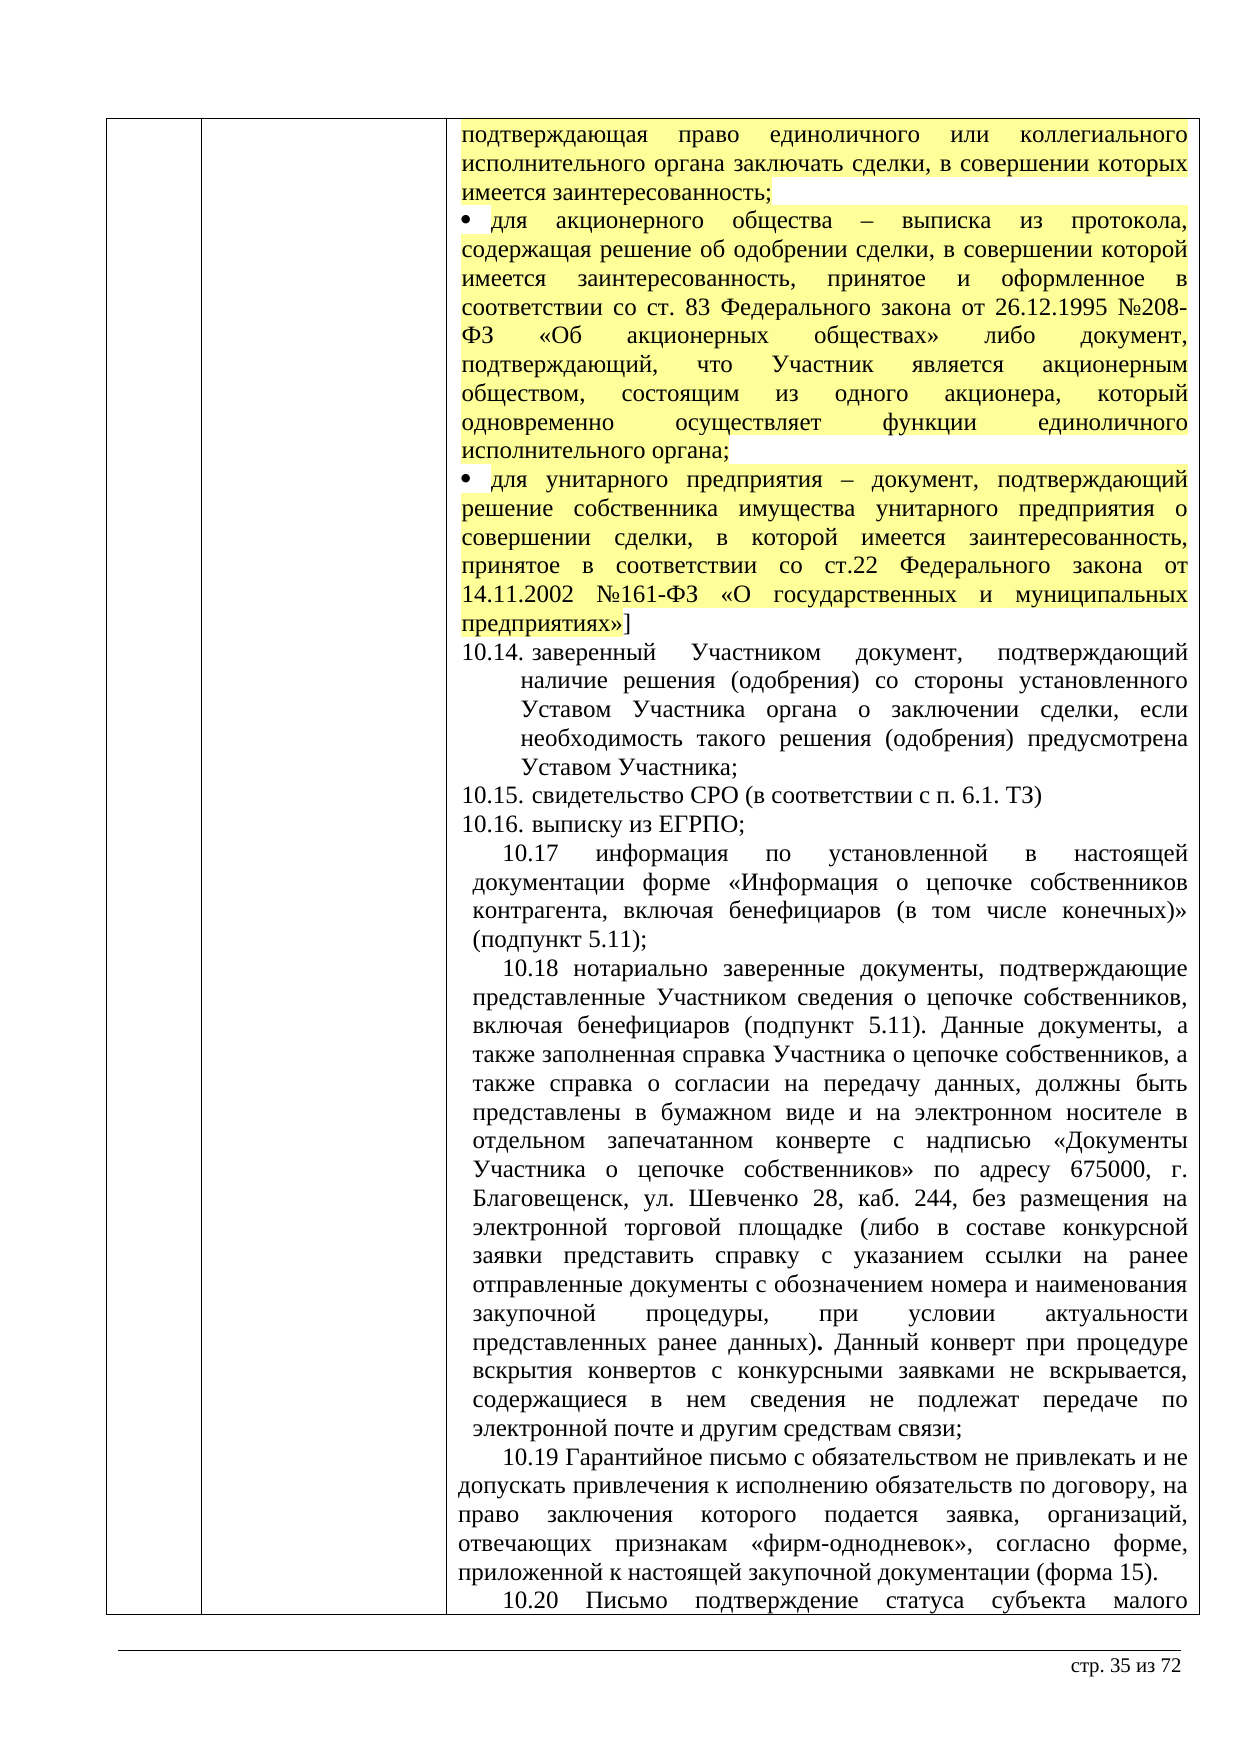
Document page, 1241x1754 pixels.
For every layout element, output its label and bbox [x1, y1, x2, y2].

table_cell [202, 119, 446, 1614]
table_cell [447, 119, 1199, 1614]
table_cell [107, 119, 201, 1614]
